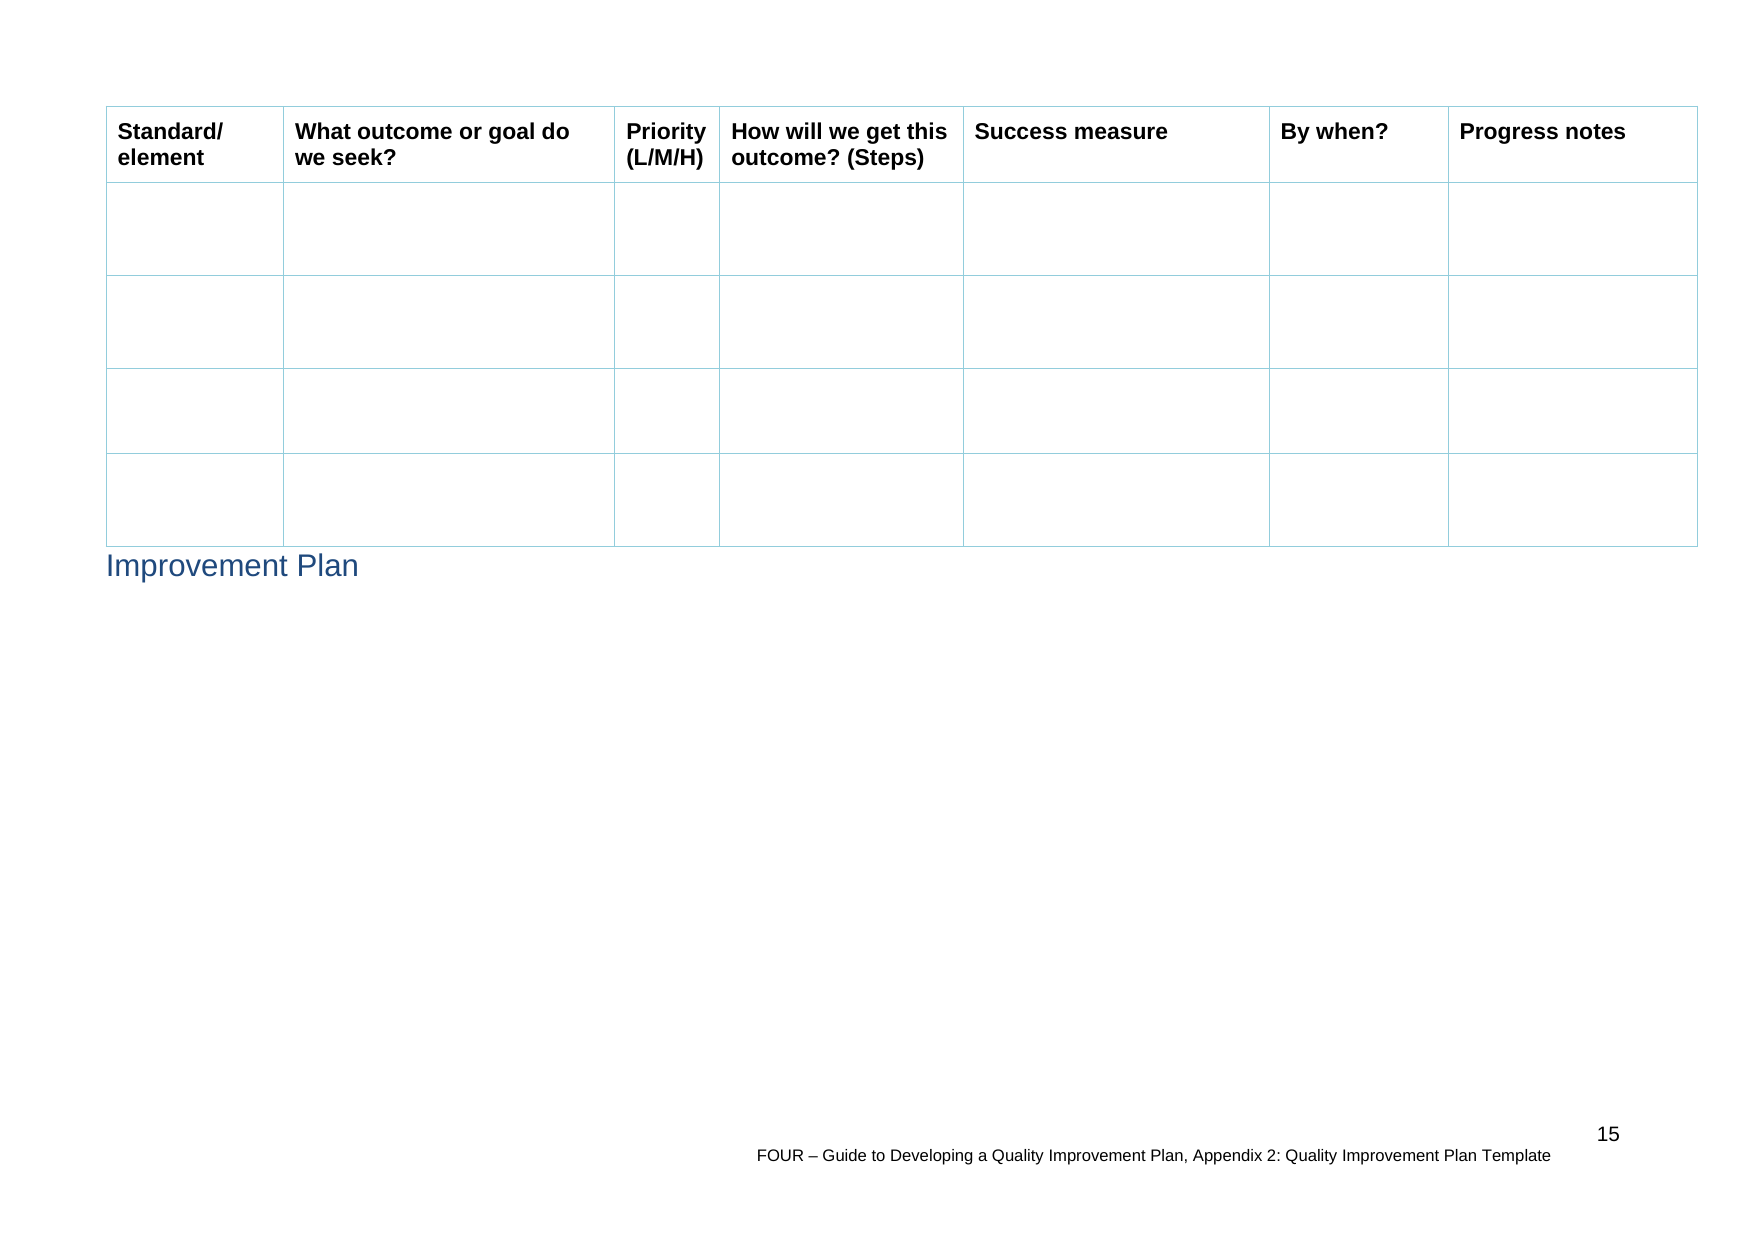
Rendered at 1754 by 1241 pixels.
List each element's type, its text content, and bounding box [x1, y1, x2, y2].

table_cell [720, 454, 963, 546]
table_cell [1449, 369, 1697, 453]
table_cell [615, 369, 719, 453]
table_header What outcome or goal do we seek? [284, 107, 614, 182]
table_cell [964, 369, 1269, 453]
table_cell [964, 276, 1269, 367]
table_cell [964, 454, 1269, 546]
table_cell [720, 369, 963, 453]
table_cell [284, 369, 614, 453]
table_cell [107, 276, 283, 367]
table_cell [615, 183, 719, 274]
table_cell [107, 369, 283, 453]
table_cell [1449, 276, 1697, 367]
table_cell [284, 276, 614, 367]
table_header Progress notes [1449, 107, 1697, 182]
table_cell [1449, 454, 1697, 546]
table_cell [1270, 276, 1448, 367]
table_header By when? [1270, 107, 1448, 182]
table_cell [284, 454, 614, 546]
table_header Standard/ element [107, 107, 283, 182]
table_header Priority (L/M/H) [615, 107, 719, 182]
text Improvement Plan [106, 547, 1654, 583]
table_cell [615, 276, 719, 367]
table_cell [107, 183, 283, 274]
table_cell [615, 454, 719, 546]
table_cell [1270, 183, 1448, 274]
table_cell [284, 183, 614, 274]
table_cell [1449, 183, 1697, 274]
table_cell [107, 454, 283, 546]
table_header How will we get this outcome? (Steps) [720, 107, 963, 182]
table_cell [720, 276, 963, 367]
table_cell [1270, 454, 1448, 546]
table_header Success measure [964, 107, 1269, 182]
table_cell [964, 183, 1269, 274]
table_cell [1270, 369, 1448, 453]
table_cell [720, 183, 963, 274]
